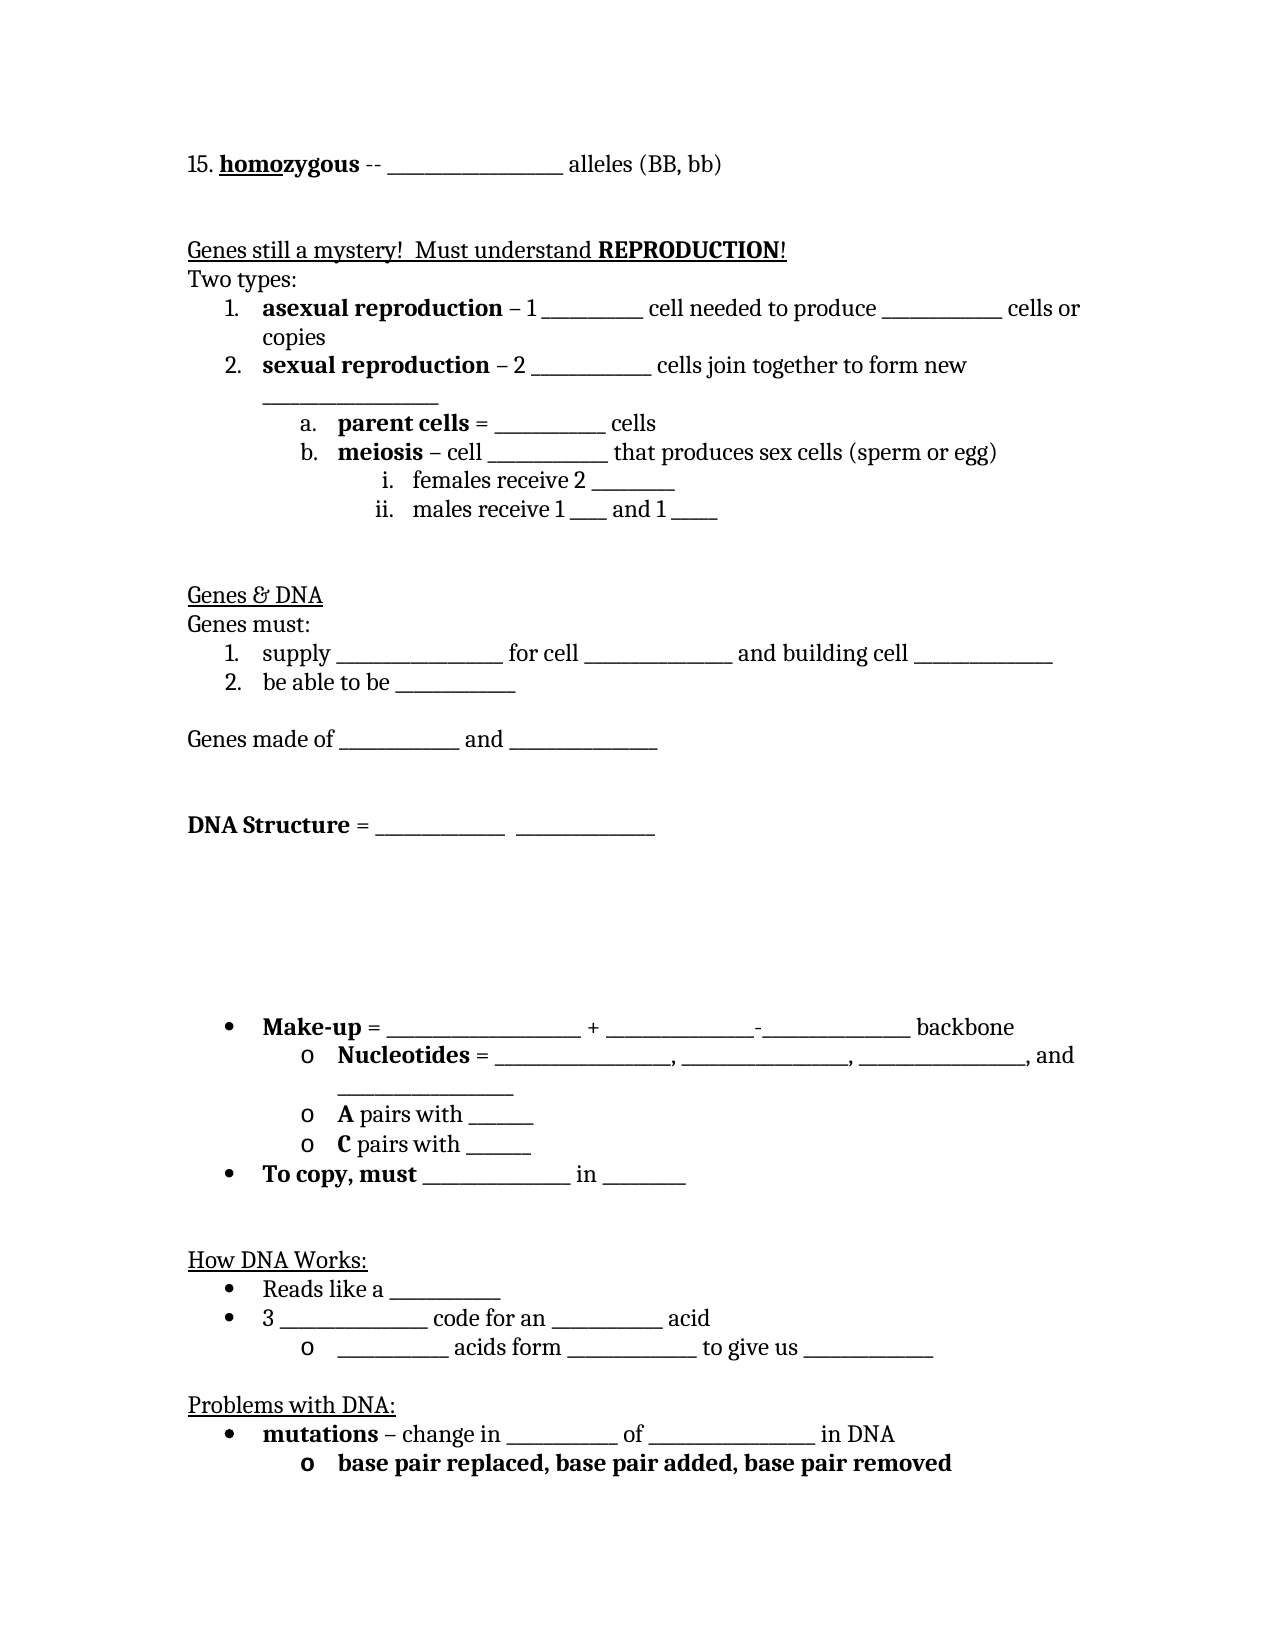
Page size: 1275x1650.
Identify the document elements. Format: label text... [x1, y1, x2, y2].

list asexual reproduction – 1 ___________ cell needed to produce _____________ cells or copies [225, 294, 1087, 351]
list Make-up = _____________________ + ________________-________________ backbone [225, 1012, 1087, 1041]
text Problems with DNA: [187, 1391, 1087, 1420]
list sexual reproduction – 2 _____________ cells join together to form new ___________________ [225, 351, 1087, 409]
list C pairs with _______ [300, 1130, 1087, 1160]
text Genes made of _____________ and ________________ [187, 725, 1087, 754]
list parent cells = ____________ cells [300, 409, 1087, 437]
text Genes must: [187, 610, 1087, 639]
list Nucleotides = ___________________, __________________, __________________, and ___________________ [300, 1041, 1087, 1100]
list 3 ________________ code for an ____________ acid [225, 1304, 1087, 1332]
text Genes & DNA [187, 581, 1087, 610]
list males receive 1 ____ and 1 _____ [394, 495, 1087, 524]
list Reads like a ____________ [225, 1275, 1087, 1304]
list A pairs with _______ [300, 1100, 1087, 1130]
list base pair replaced, base pair added, base pair removed [300, 1449, 1087, 1479]
list be able to be _____________ [225, 667, 1087, 696]
list meiosis – cell _____________ that produces sex cells (sperm or egg) [300, 437, 1087, 466]
text How DNA Works: [187, 1246, 1087, 1275]
list mutations – change in ____________ of __________________ in DNA [225, 1420, 1087, 1449]
text DNA Structure = ______________ _______________ [187, 811, 1087, 840]
list ____________ acids form ______________ to give us ______________ [300, 1332, 1087, 1362]
list To copy, must ________________ in _________ [225, 1160, 1087, 1189]
list females receive 2 _________ [394, 466, 1087, 495]
text Genes still a mystery! Must understand REPRODUCTION! [187, 236, 1087, 265]
text 15. homozygous -- ___________________ alleles (BB, bb) [187, 150, 1087, 179]
list supply __________________ for cell ________________ and building cell _______________ [225, 639, 1087, 667]
text Two types: [187, 265, 1087, 294]
